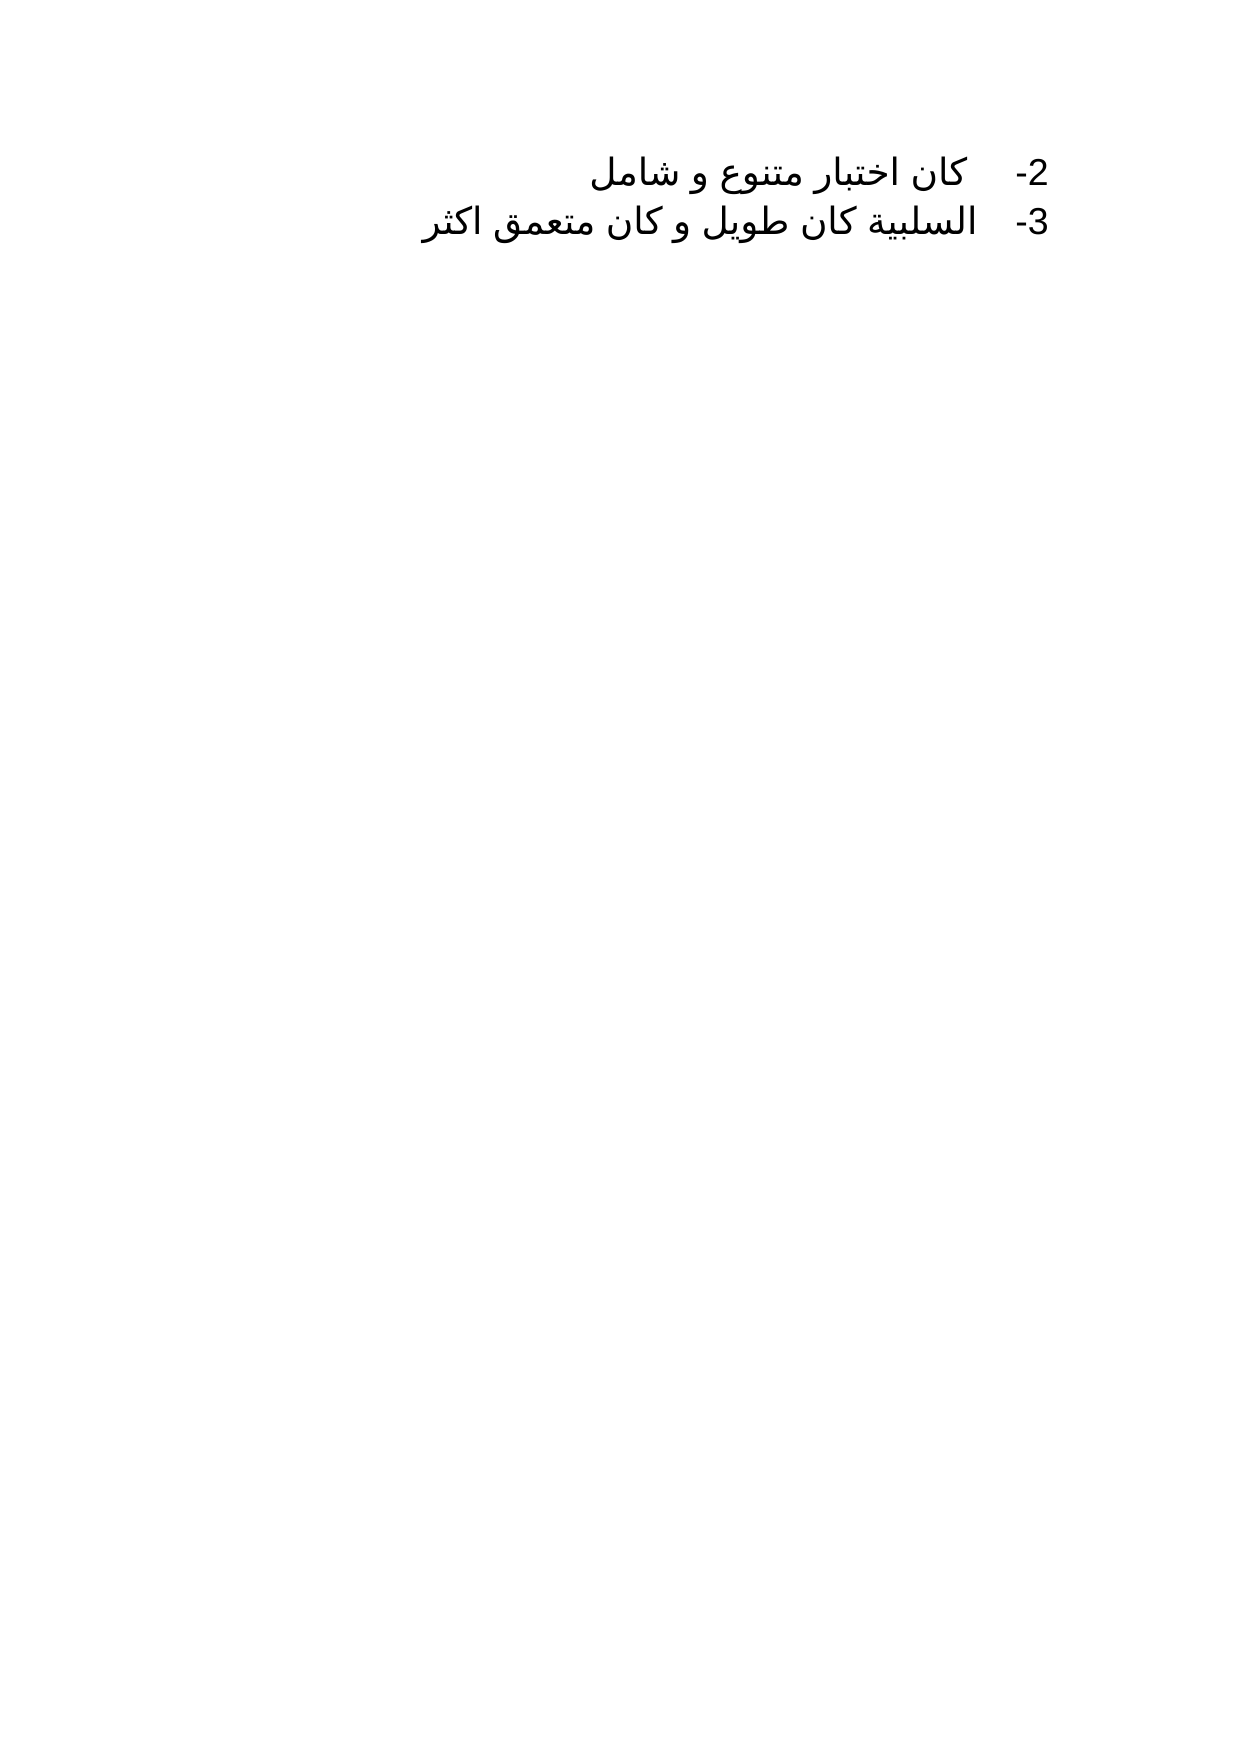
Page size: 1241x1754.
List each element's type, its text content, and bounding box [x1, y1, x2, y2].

list كان اختبار متنوع و شامل [187, 150, 1015, 193]
list السلبية كان طويل و كان متعمق اكثر [187, 199, 1015, 243]
